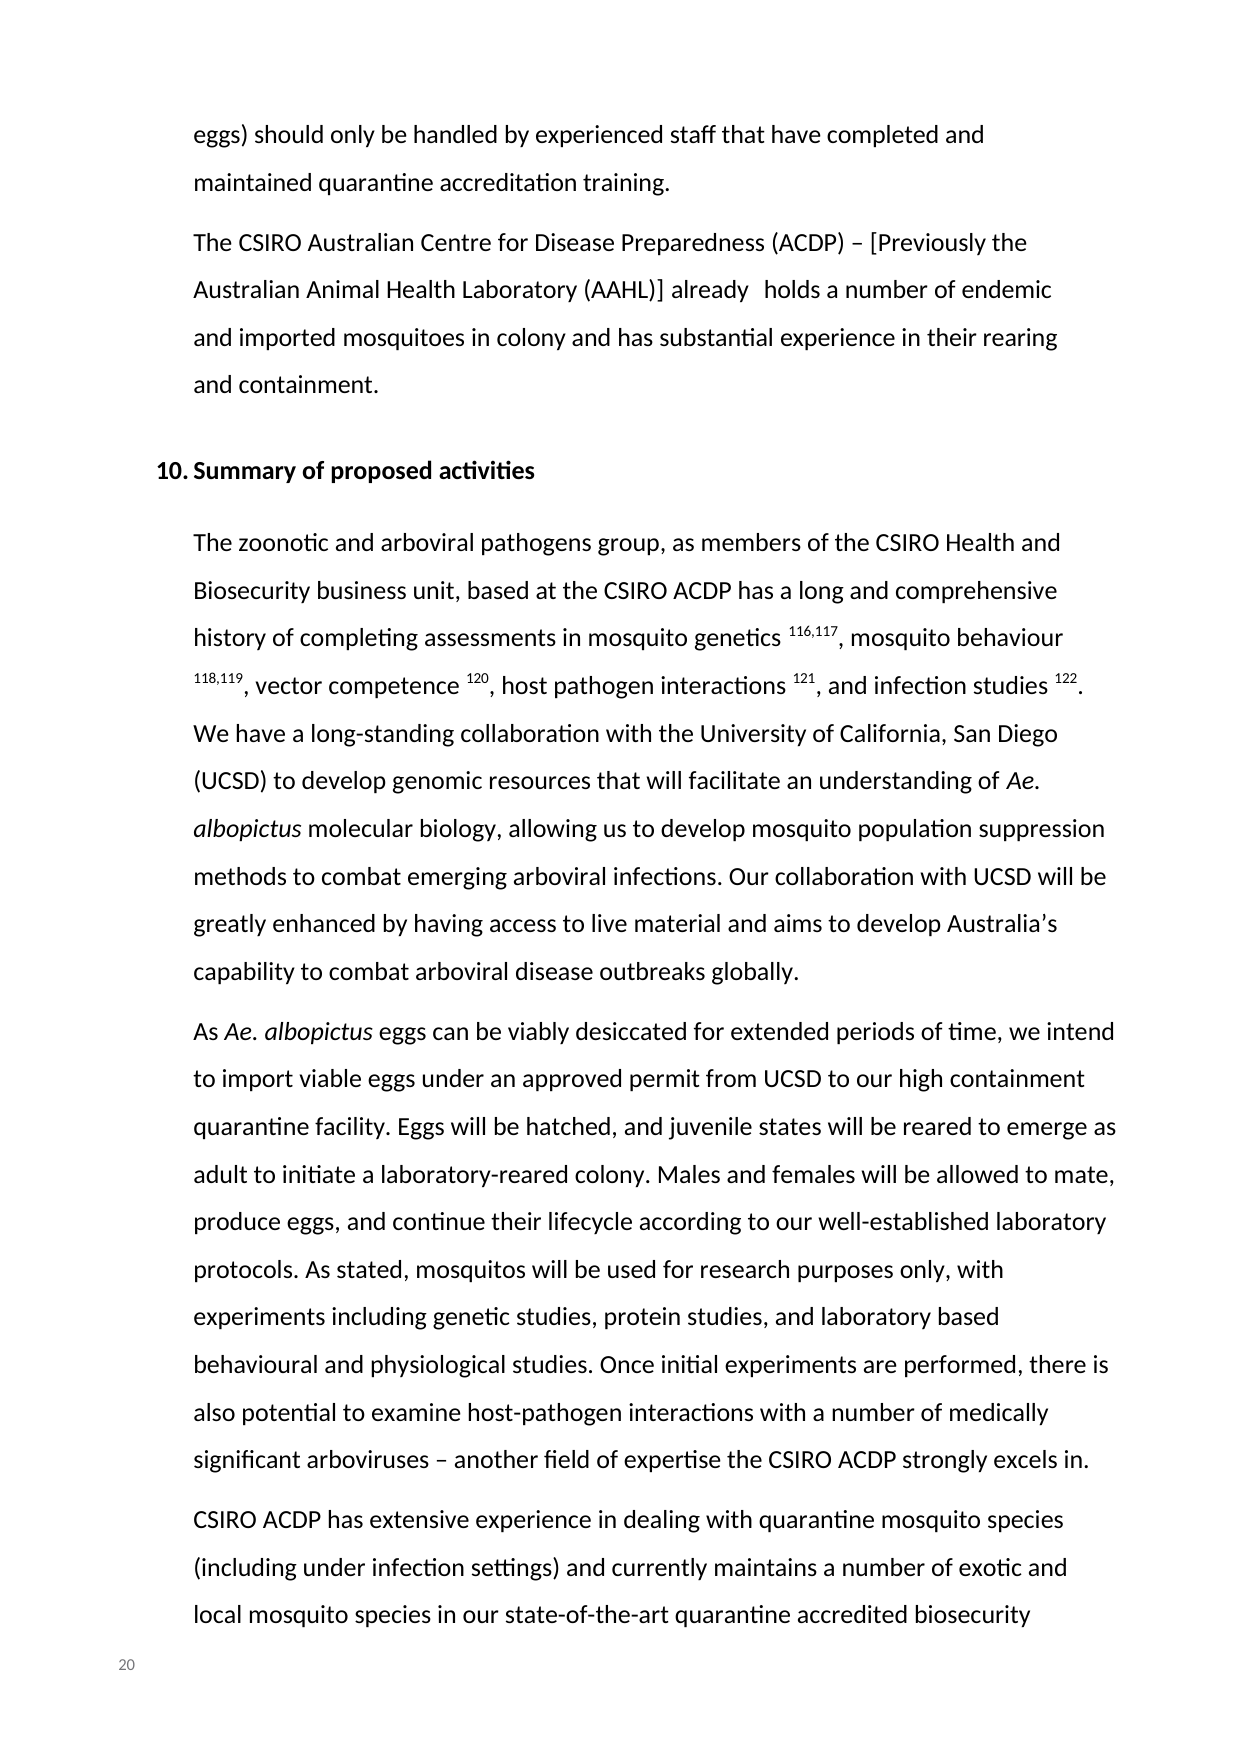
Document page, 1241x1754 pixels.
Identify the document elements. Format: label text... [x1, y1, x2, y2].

text The zoonotic and arboviral pathogens group, as members of the CSIRO Health and Biosecurity business unit, based at the CSIRO ACDP has a long and comprehensive history of completing assessments in mosquito genetics 116,117, mosquito behaviour 118,119, vector competence 120, host pathogen interactions 121, and infection studies 122. We have a long-standing collaboration with the University of California, San Diego (UCSD) to develop genomic resources that will facilitate an understanding of Ae. albopictus molecular biology, allowing us to develop mosquito population suppression methods to combat emerging arboviral infections. Our collaboration with UCSD will be greatly enhanced by having access to live material and aims to develop Australia’s capability to combat arboviral disease outbreaks globally. [193, 526, 1122, 987]
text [193, 1503, 1122, 1630]
text As Ae. albopictus eggs can be viably desiccated for extended periods of time, we intend to import viable eggs under an approved permit from UCSD to our high containment quarantine facility. Eggs will be hatched, and juvenile states will be reared to emerge as adult to initiate a laboratory-reared colony. Males and females will be allowed to mate, produce eggs, and continue their lifecycle according to our well-established laboratory protocols. As stated, mosquitos will be used for research purposes only, with experiments including genetic studies, protein studies, and laboratory based behavioural and physiological studies. Once initial experiments are performed, there is also potential to examine host-pathogen interactions with a number of medically significant arboviruses – another field of expertise the CSIRO ACDP strongly excels in. [193, 1015, 1122, 1475]
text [193, 118, 1088, 197]
text The CSIRO Australian Centre for Disease Preparedness (ACDP) – [Previously the Australian Animal Health Laboratory (AAHL)] already holds a number of endemic and imported mosquitoes in colony and has substantial experience in their rearing and containment. [193, 226, 1088, 400]
subtitle Summary of proposed activities [156, 454, 1122, 486]
